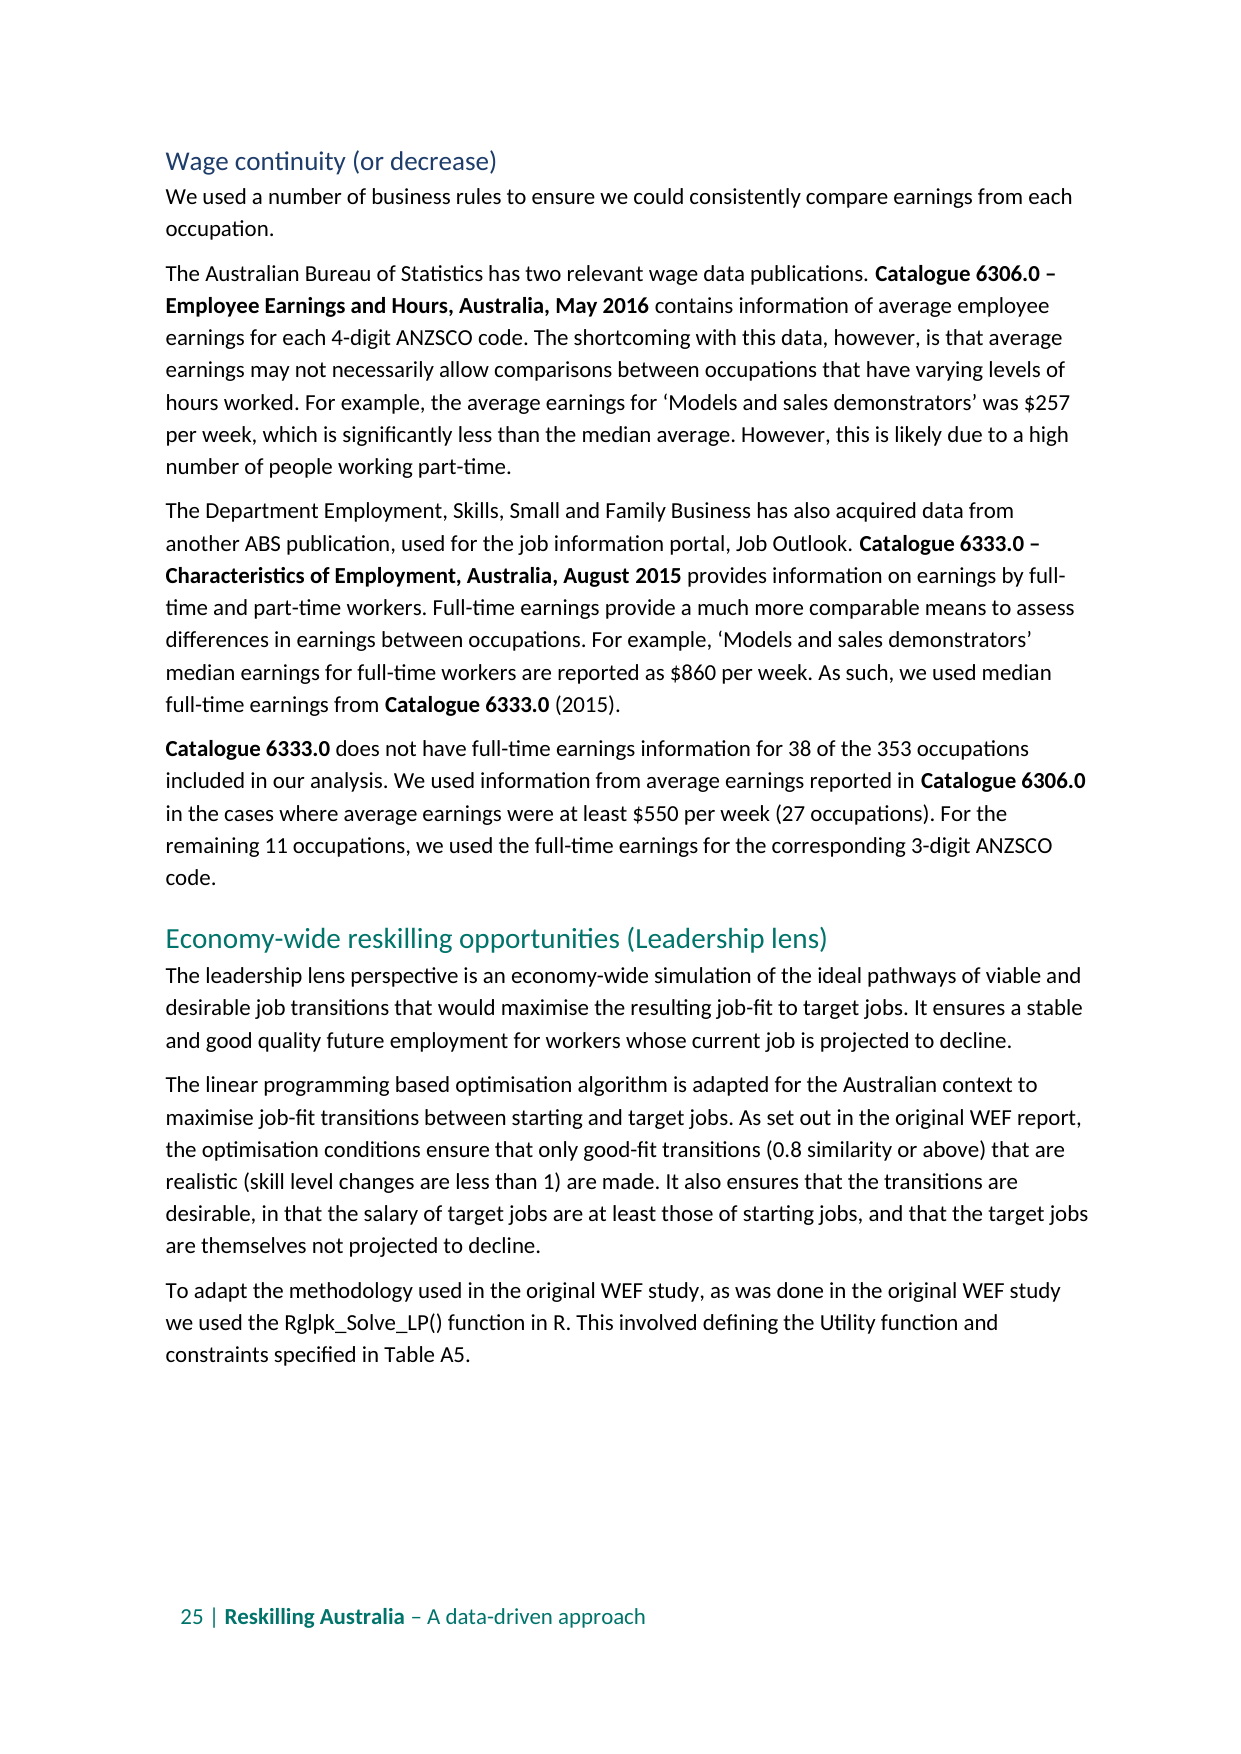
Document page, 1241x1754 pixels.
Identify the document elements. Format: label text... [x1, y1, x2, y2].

text We used a number of business rules to ensure we could consistently compare earnings from each occupation. [165, 182, 1090, 242]
text The Australian Bureau of Statistics has two relevant wage data publications. Catalogue 6306.0 – Employee Earnings and Hours, Australia, May 2016 contains information of average employee earnings for each 4-digit ANZSCO code. The shortcoming with this data, however, is that average earnings may not necessarily allow comparisons between occupations that have varying levels of hours worked. For example, the average earnings for ‘Models and sales demonstrators’ was $257 per week, which is significantly less than the median average. However, this is likely due to a high number of people working part-time. [165, 259, 1090, 480]
text The linear programming based optimisation algorithm is adapted for the Australian context to maximise job-fit transitions between starting and target jobs. As set out in the original WEF report, the optimisation conditions ensure that only good-fit transitions (0.8 similarity or above) that are realistic (skill level changes are less than 1) are made. It also ensures that the transitions are desirable, in that the salary of target jobs are at least those of starting jobs, and that the target jobs are themselves not projected to decline. [165, 1070, 1090, 1259]
text To adapt the methodology used in the original WEF study, as was done in the original WEF study we used the Rglpk_Solve_LP() function in R. This involved defining the Utility function and constraints specified in Table A5. [165, 1276, 1090, 1368]
text Catalogue 6333.0 does not have full-time earnings information for 38 of the 353 occupations included in our analysis. We used information from average earnings reported in Catalogue 6306.0 in the cases where average earnings were at least $550 per week (27 occupations). For the remaining 11 occupations, we used the full-time earnings for the corresponding 3-digit ANZSCO code. [165, 734, 1090, 891]
subtitle Economy-wide reskilling opportunities (Leadership lens) [165, 920, 1090, 956]
text The leadership lens perspective is an economy-wide simulation of the ideal pathways of viable and desirable job transitions that would maximise the resulting job-fit to target jobs. It ensures a stable and good quality future employment for workers whose current job is projected to decline. [165, 961, 1090, 1054]
text The Department Employment, Skills, Small and Family Business has also acquired data from another ABS publication, used for the job information portal, Job Outlook. Catalogue 6333.0 – Characteristics of Employment, Australia, August 2015 provides information on earnings by full-time and part-time workers. Full-time earnings provide a much more comparable means to assess differences in earnings between occupations. For example, ‘Models and sales demonstrators’ median earnings for full-time workers are reported as $860 per week. As such, we used median full-time earnings from Catalogue 6333.0 (2015). [165, 497, 1090, 718]
subtitle Wage continuity (or decrease) [165, 144, 1090, 177]
